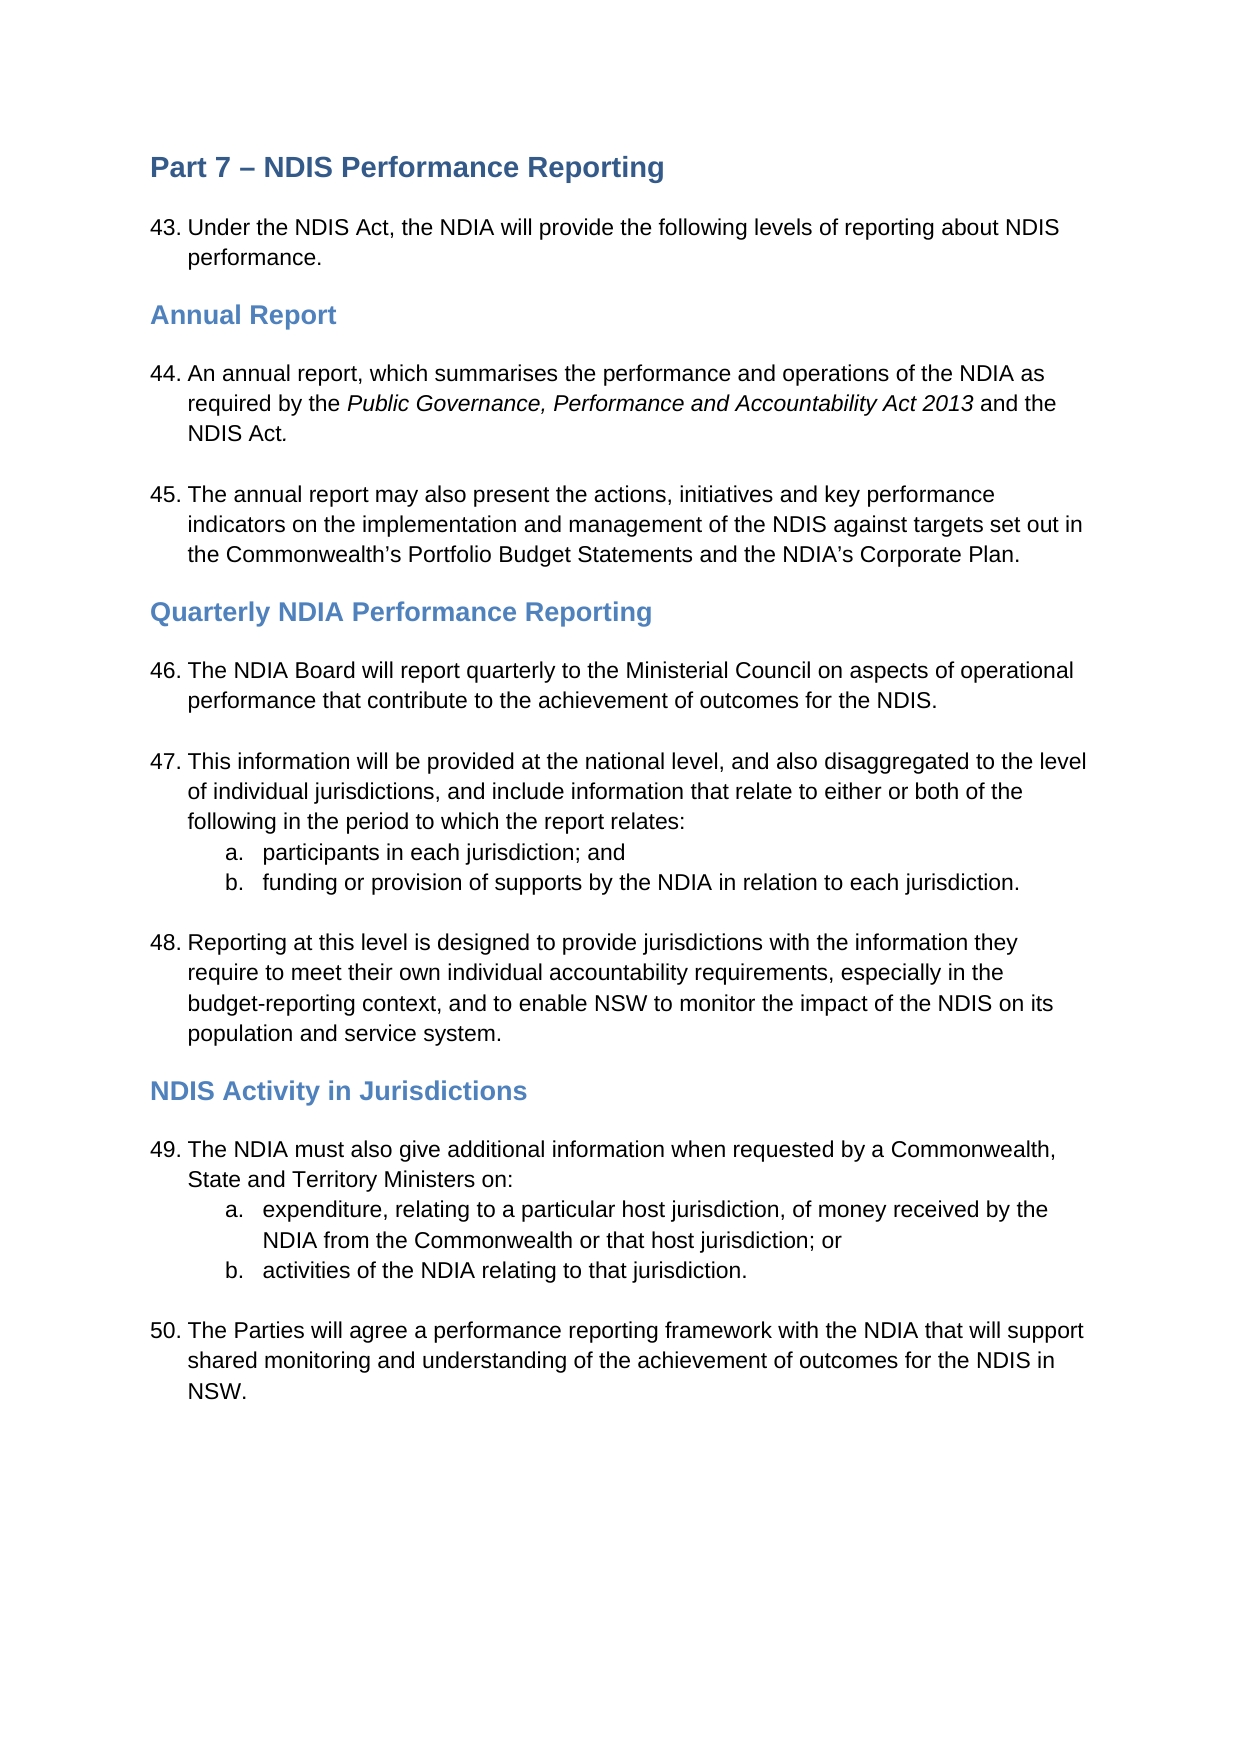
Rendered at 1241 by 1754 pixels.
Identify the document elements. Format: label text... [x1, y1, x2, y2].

list expenditure, relating to a particular host jurisdiction, of money received by the NDIA from the Commonwealth or that host jurisdiction; or [225, 1196, 1090, 1253]
list The annual report may also present the actions, initiatives and key performance indicators on the implementation and management of the NDIS against targets set out in the Commonwealth’s Portfolio Budget Statements and the NDIA’s Corporate Plan. [150, 481, 1090, 567]
list The NDIA must also give additional information when requested by a Commonwealth, State and Territory Ministers on: [150, 1136, 1090, 1192]
list activities of the NDIA relating to that jurisdiction. [225, 1257, 1090, 1283]
subtitle Annual Report [150, 299, 1090, 330]
list Under the NDIS Act, the NDIA will provide the following levels of reporting about NDIS performance. [150, 213, 1090, 270]
subtitle Part 7 – NDIS Performance Reporting [150, 150, 1090, 183]
list The Parties will agree a performance reporting framework with the NDIA that will support shared monitoring and understanding of the achievement of outcomes for the NDIS in NSW. [150, 1317, 1090, 1404]
list Reporting at this level is designed to provide jurisdictions with the information they require to meet their own individual accountability requirements, especially in the budget-reporting context, and to enable NSW to monitor the impact of the NDIS on its population and service system. [150, 929, 1090, 1046]
list An annual report, which summarises the performance and operations of the NDIA as required by the Public Governance, Performance and Accountability Act 2013 and the NDIS Act. [150, 360, 1090, 447]
subtitle NDIS Activity in Jurisdictions [150, 1075, 1090, 1106]
list funding or provision of supports by the NDIA in relation to each jurisdiction. [225, 869, 1090, 895]
subtitle Quarterly NDIA Performance Reporting [150, 596, 1090, 628]
list participants in each jurisdiction; and [225, 838, 1090, 865]
list The NDIA Board will report quarterly to the Ministerial Council on aspects of operational performance that contribute to the achievement of outcomes for the NDIS. [150, 657, 1090, 714]
list This information will be provided at the national level, and also disaggregated to the level of individual jurisdictions, and include information that relate to either or both of the following in the period to which the report relates: [150, 748, 1090, 835]
